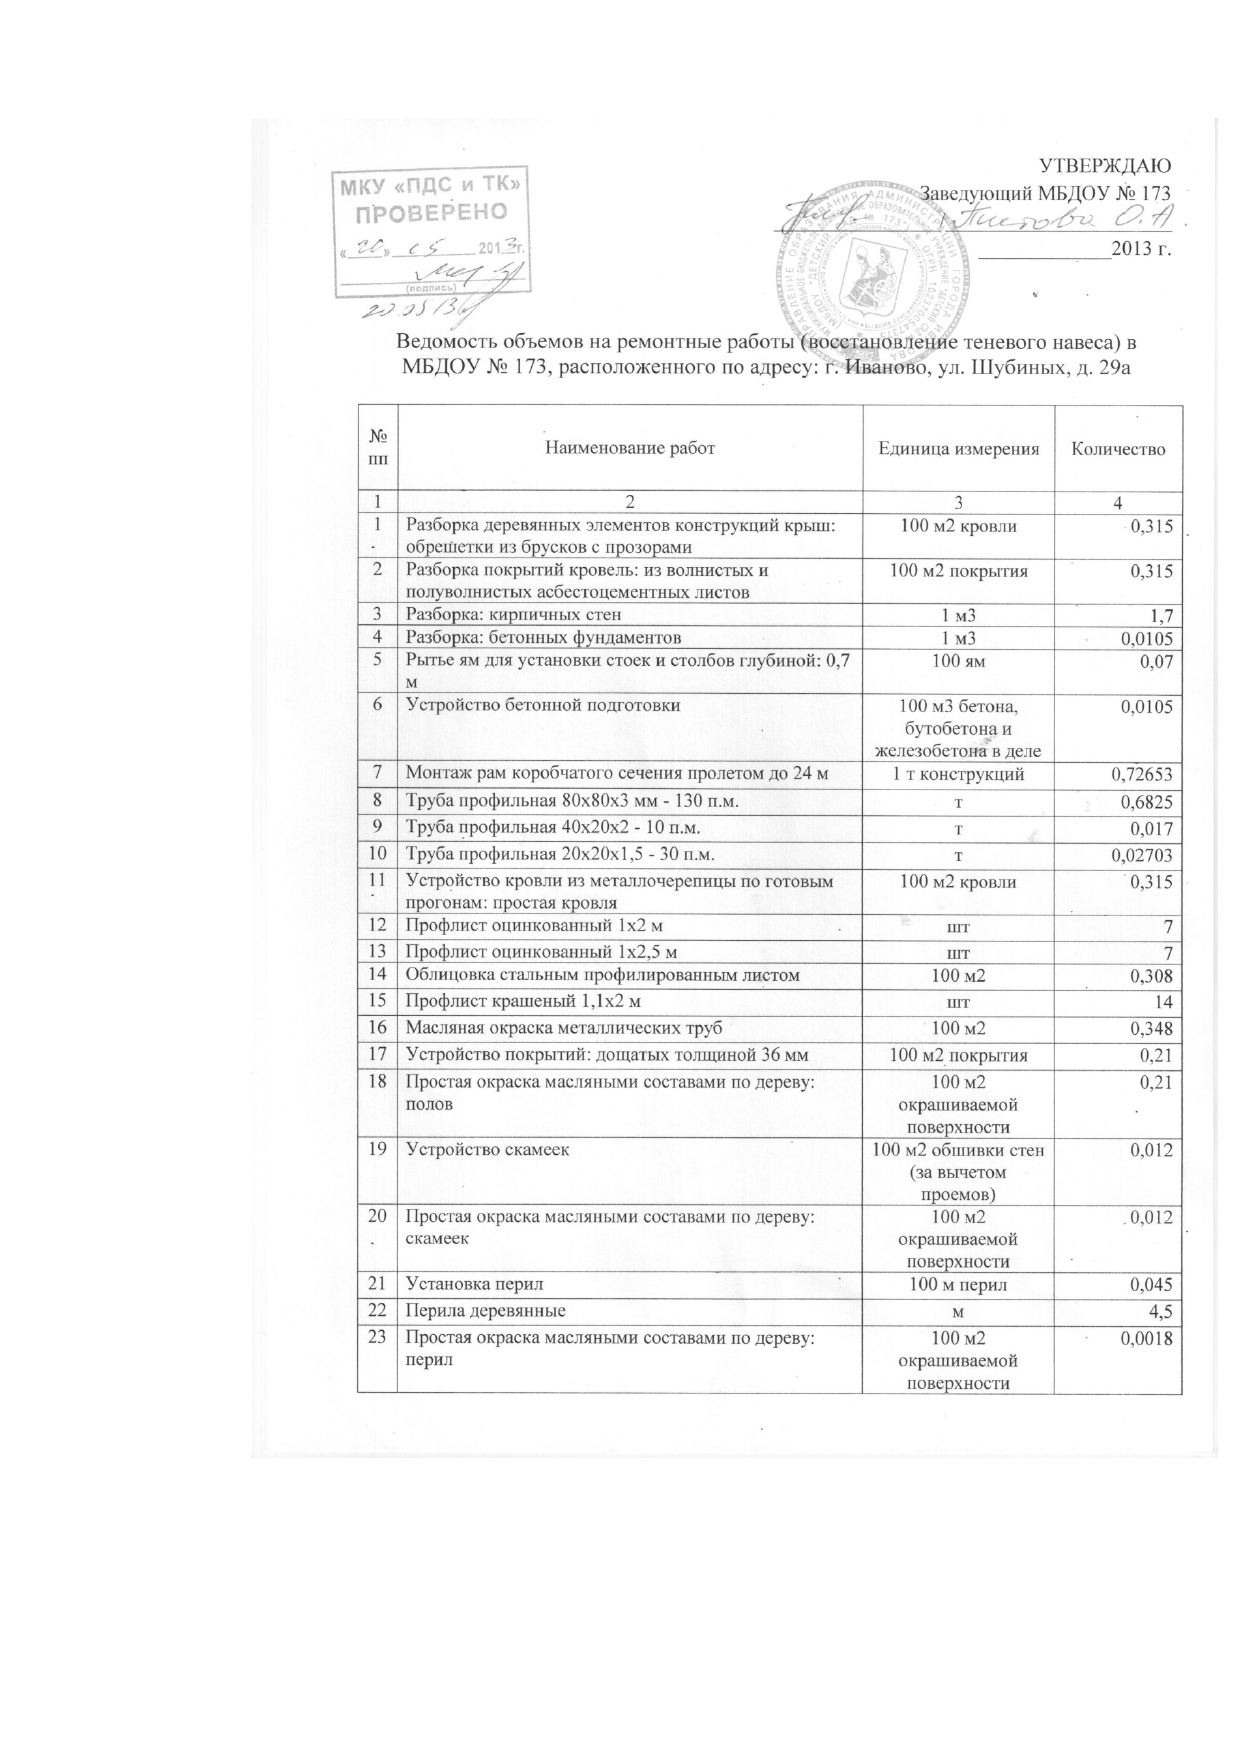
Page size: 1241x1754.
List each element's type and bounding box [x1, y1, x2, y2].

picture [251, 118, 1226, 1458]
